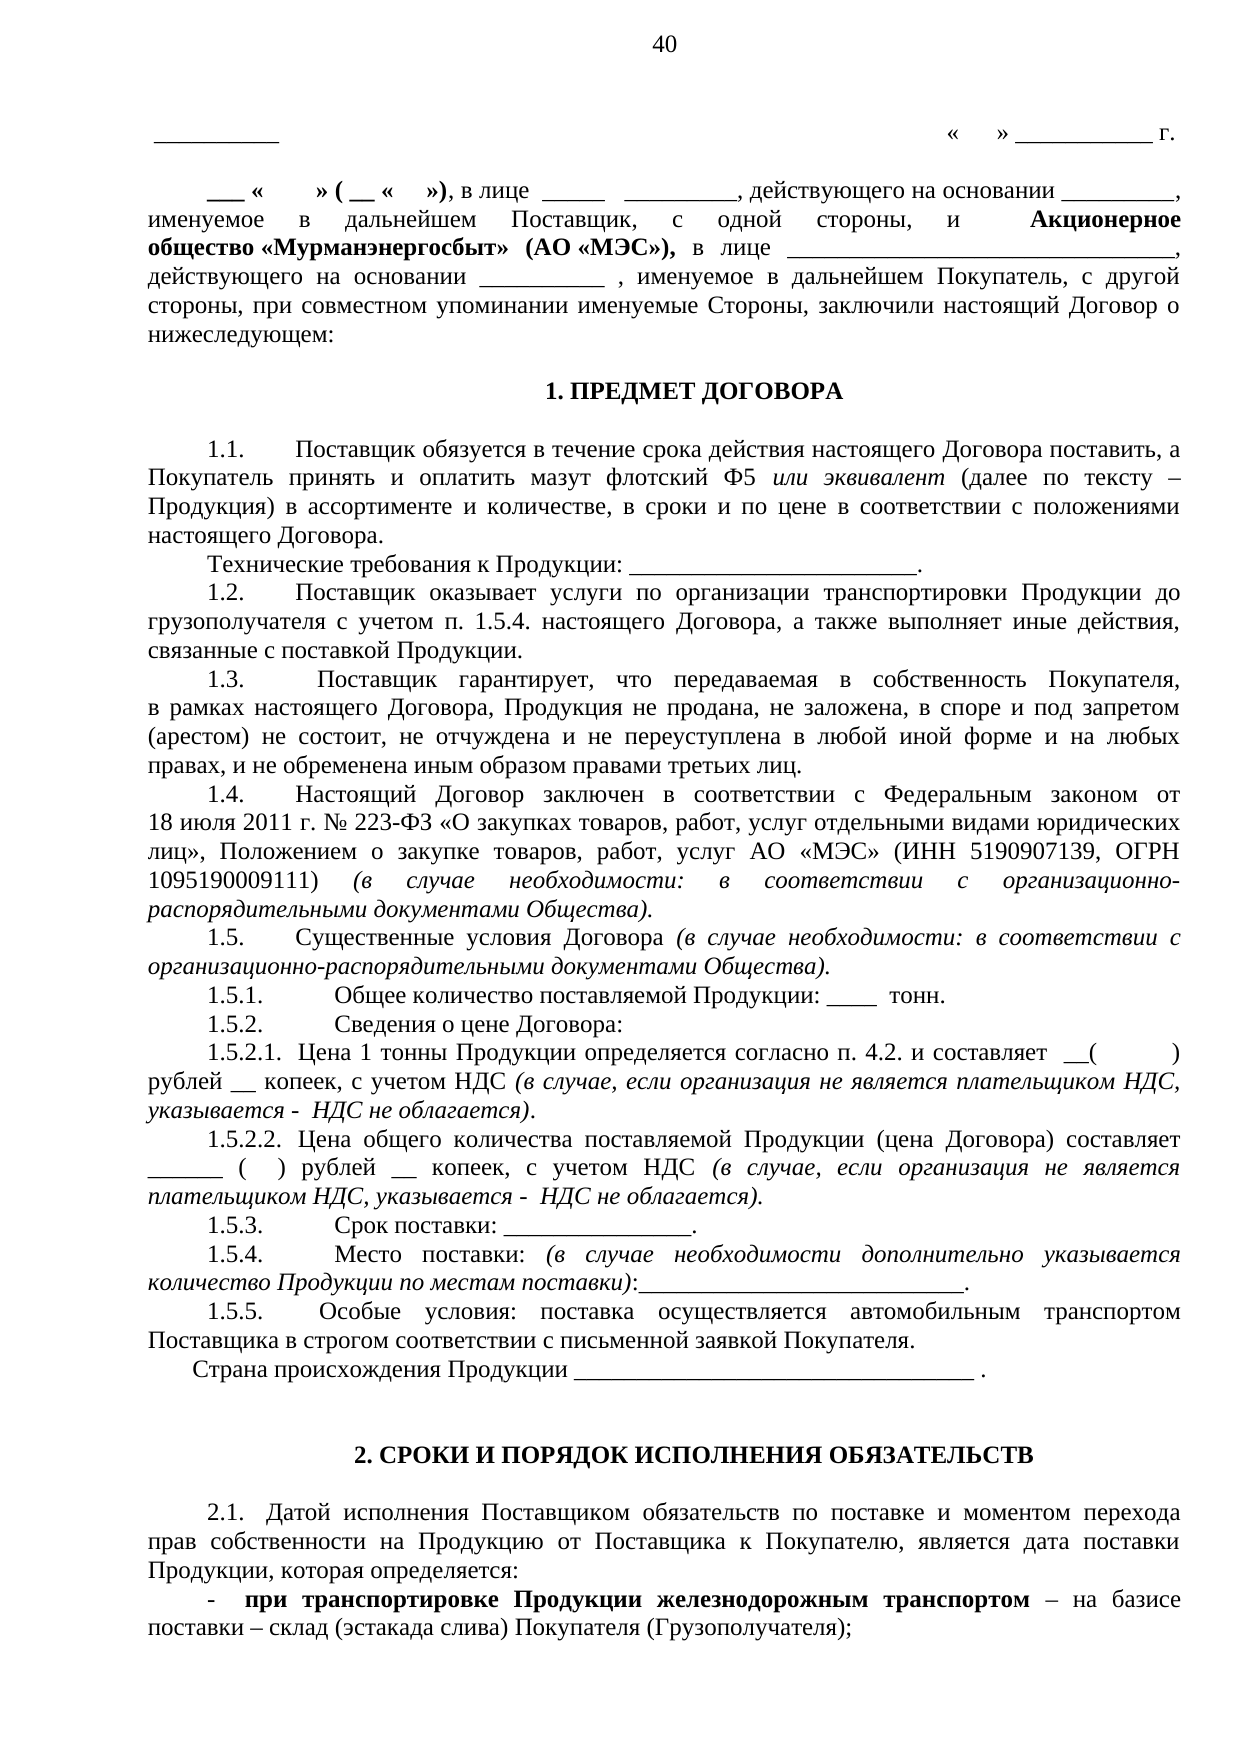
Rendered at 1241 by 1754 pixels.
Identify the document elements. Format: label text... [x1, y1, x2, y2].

list Поставщик обязуется в течение срока действия настоящего Договора поставить, а Покупатель принять и оплатить мазут флотский Ф5 или эквивалент (далее по тексту – Продукция) в ассортименте и количестве, в сроки и по цене в соответствии с положениями настоящего Договора. [148, 434, 1181, 549]
list Существенные условия Договора (в случае необходимости: в соответствии с организационно-распорядительными документами Общества). [148, 922, 1181, 980]
text Страна происхождения Продукции ________________________________ . [148, 1354, 1181, 1382]
list Поставщик оказывает услуги по организации транспортировки Продукции до грузополучателя с учетом п. 1.5.4. настоящего Договора, а также выполняет иные действия, связанные с поставкой Продукции. [148, 577, 1181, 664]
list Датой исполнения Поставщиком обязательств по поставке и моментом перехода прав собственности на Продукцию от Поставщика к Покупателю, является дата поставки Продукции, которая определяется: [148, 1497, 1181, 1584]
list Цена 1 тонны Продукции определяется согласно п. 4.2. и составляет __( ) рублей __ копеек, с учетом НДС (в случае, если организация не является плательщиком НДС, указывается - НДС не облагается). [148, 1037, 1181, 1124]
text 2. СРОКИ И ПОРЯДОК ИСПОЛНЕНИЯ ОБЯЗАТЕЛЬСТВ [148, 1440, 1181, 1469]
list Общее количество поставляемой Продукции: ____ тонн. [207, 980, 1181, 1009]
list Место поставки: (в случае необходимости дополнительно указывается количество Продукции по местам поставки):__________________________. [148, 1239, 1181, 1296]
list Срок поставки: _______________. [207, 1210, 1181, 1239]
list Особые условия: поставка осуществляется автомобильным транспортом Поставщика в строгом соответствии с письменной заявкой Покупателя. [148, 1296, 1181, 1354]
text ___ « » ( __ « »), в лице _____ _________, действующего на основании _________, именуемое в дальнейшем Поставщик, с одной стороны, и Акционерное общество «Мурманэнергосбыт» (АО «МЭС»), в лице _______________________________, действующего на основании __________ , именуемое в дальнейшем Покупатель, с другой стороны, при совместном упоминании именуемые Стороны, заключили настоящий Договор о нижеследующем: [148, 175, 1181, 347]
text __________ « » ___________ г. [148, 117, 1181, 146]
list Цена общего количества поставляемой Продукции (цена Договора) составляет ______ ( ) рублей __ копеек, с учетом НДС (в случае, если организация не является плательщиком НДС, указывается - НДС не облагается). [148, 1124, 1181, 1210]
text - при транспортировке Продукции железнодорожным транспортом – на базисе поставки – склад (эстакада слива) Покупателя (Грузополучателя); [148, 1584, 1181, 1641]
text Технические требования к Продукции: _______________________. [148, 549, 1181, 577]
list Поставщик гарантирует, что передаваемая в собственность Покупателя, в рамках настоящего Договора, Продукция не продана, не заложена, в споре и под запретом (арестом) не состоит, не отчуждена и не переуступлена в любой иной форме и на любых правах, и не обременена иным образом правами третьих лиц. [148, 664, 1181, 779]
text 1. ПРЕДМЕТ ДОГОВОРА [148, 376, 1181, 405]
list Сведения о цене Договора: [207, 1009, 1181, 1037]
list Настоящий Договор заключен в соответствии с Федеральным законом от 18 июля 2011 г. № 223-ФЗ «О закупках товаров, работ, услуг отдельными видами юридических лиц», Положением о закупке товаров, работ, услуг АО «МЭС» (ИНН 5190907139, ОГРН 1095190009111) (в случае необходимости: в соответствии с организационно-распорядительными документами Общества). [148, 779, 1181, 922]
